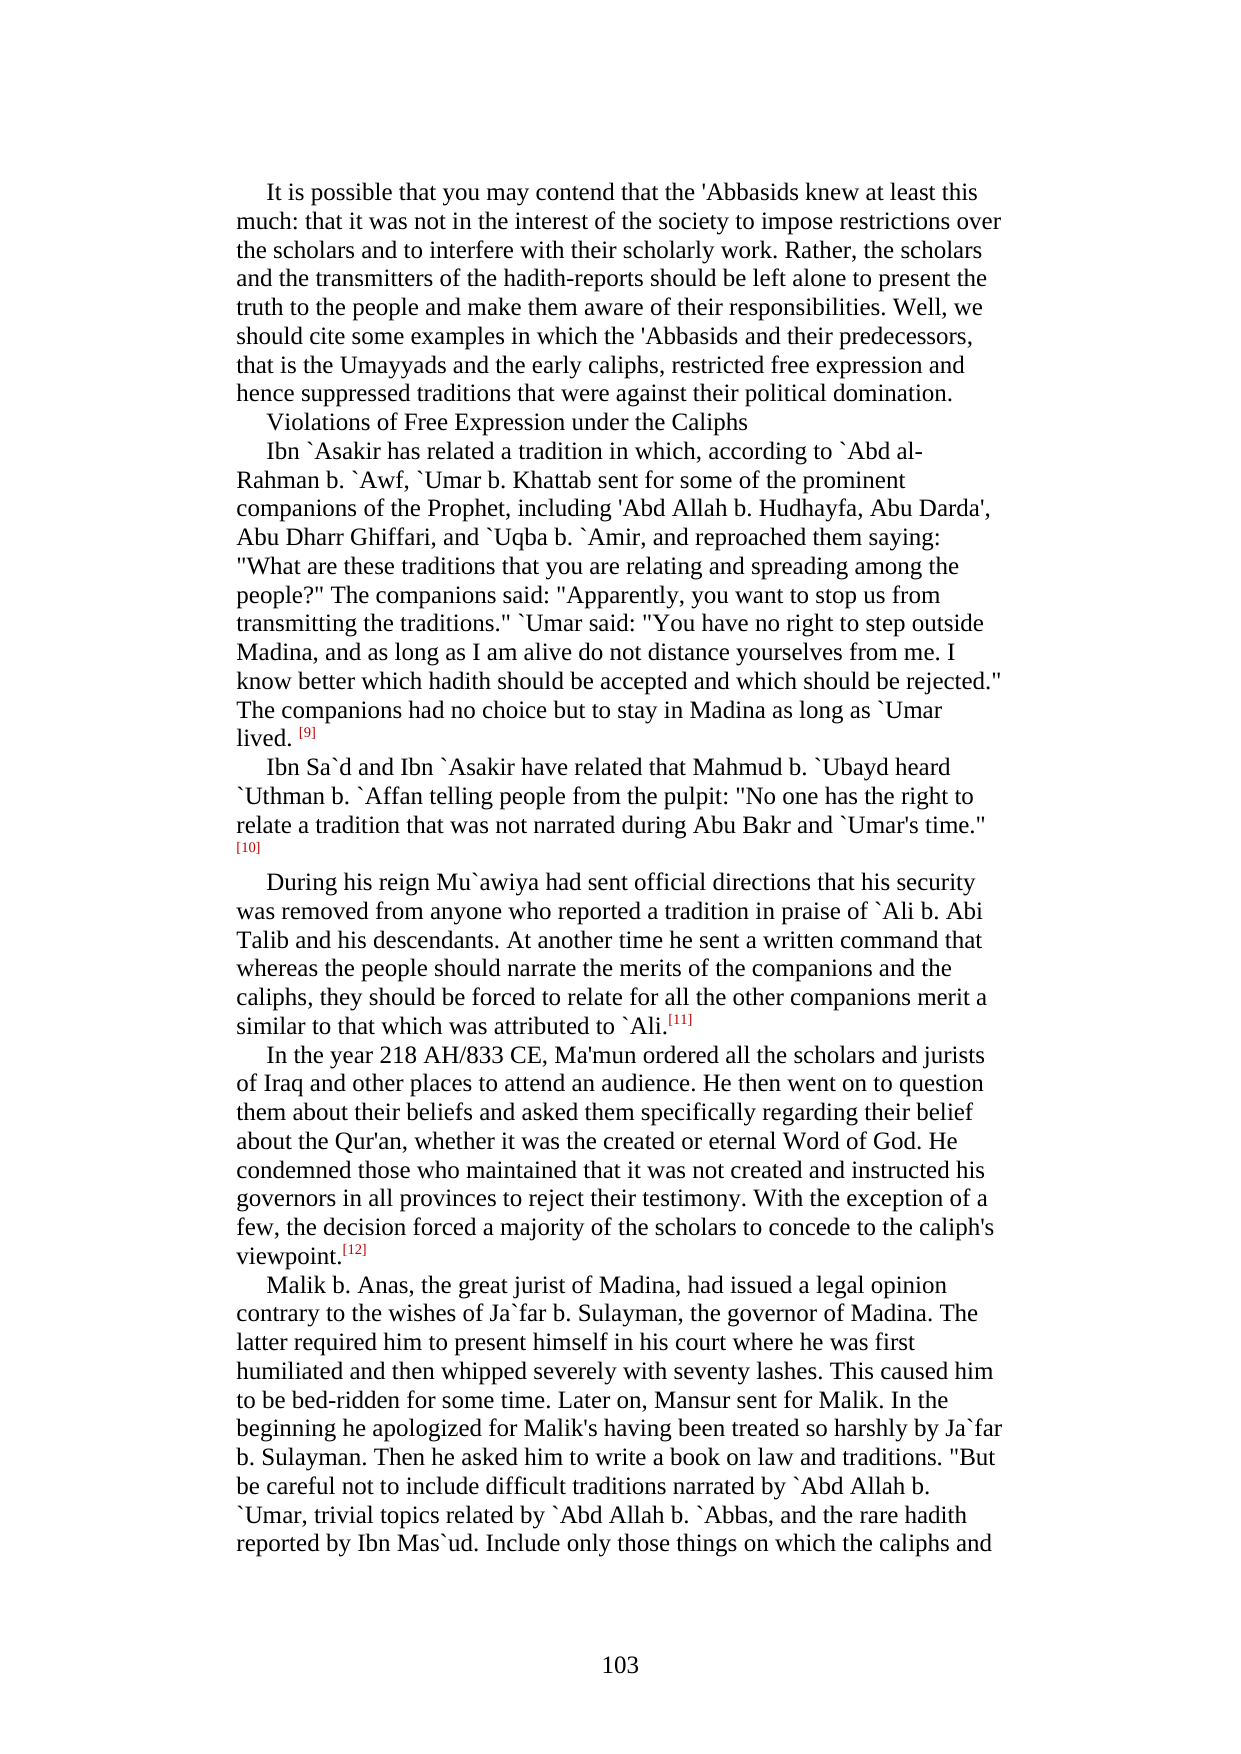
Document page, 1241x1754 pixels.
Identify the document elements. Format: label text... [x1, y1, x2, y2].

text During his reign Mu`awiya had sent official directions that his security was removed from anyone who reported a tradition in praise of `Ali b. Abi Talib and his descendants. At another time he sent a written command that whereas the people should narrate the merits of the companions and the caliphs, they should be forced to relate for all the other companions merit a similar to that which was attributed to `Ali.[11] [236, 867, 1004, 1040]
text Ibn Sa`d and Ibn `Asakir have related that Mahmud b. `Ubayd heard `Uthman b. `Affan telling people from the pulpit: "No one has the right to relate a tradition that was not narrated during Abu Bakr and `Umar's time." [10] [236, 752, 1004, 867]
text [236, 1270, 1004, 1557]
text It is possible that you may contend that the 'Abbasids knew at least this much: that it was not in the interest of the society to impose restrictions over the scholars and to interfere with their scholarly work. Rather, the scholars and the transmitters of the hadith-reports should be left alone to present the truth to the people and make them aware of their responsibilities. Well, we should cite some examples in which the 'Abbasids and their predecessors, that is the Umayyads and the early caliphs, restricted free expression and hence suppressed traditions that were against their political domination. [236, 177, 1004, 407]
text Ibn `Asakir has related a tradition in which, according to `Abd al-Rahman b. `Awf, `Umar b. Khattab sent for some of the prominent companions of the Prophet, including 'Abd Allah b. Hudhayfa, Abu Darda', Abu Dharr Ghiffari, and `Uqba b. `Amir, and reproached them saying: "What are these traditions that you are relating and spreading among the people?" The companions said: "Apparently, you want to stop us from transmitting the traditions." `Umar said: "You have no right to step outside Madina, and as long as I am alive do not distance yourselves from me. I know better which hadith should be accepted and which should be rejected." The companions had no choice but to stay in Madina as long as `Umar lived. [9] [236, 436, 1004, 752]
text Violations of Free Expression under the Caliphs [236, 407, 1004, 436]
text In the year 218 AH/833 CE, Ma'mun ordered all the scholars and jurists of Iraq and other places to attend an audience. He then went on to question them about their beliefs and asked them specifically regarding their belief about the Qur'an, whether it was the created or eternal Word of God. He condemned those who maintained that it was not created and instructed his governors in all provinces to reject their testimony. With the exception of a few, the decision forced a majority of the scholars to concede to the caliph's viewpoint.[12] [236, 1040, 1004, 1270]
